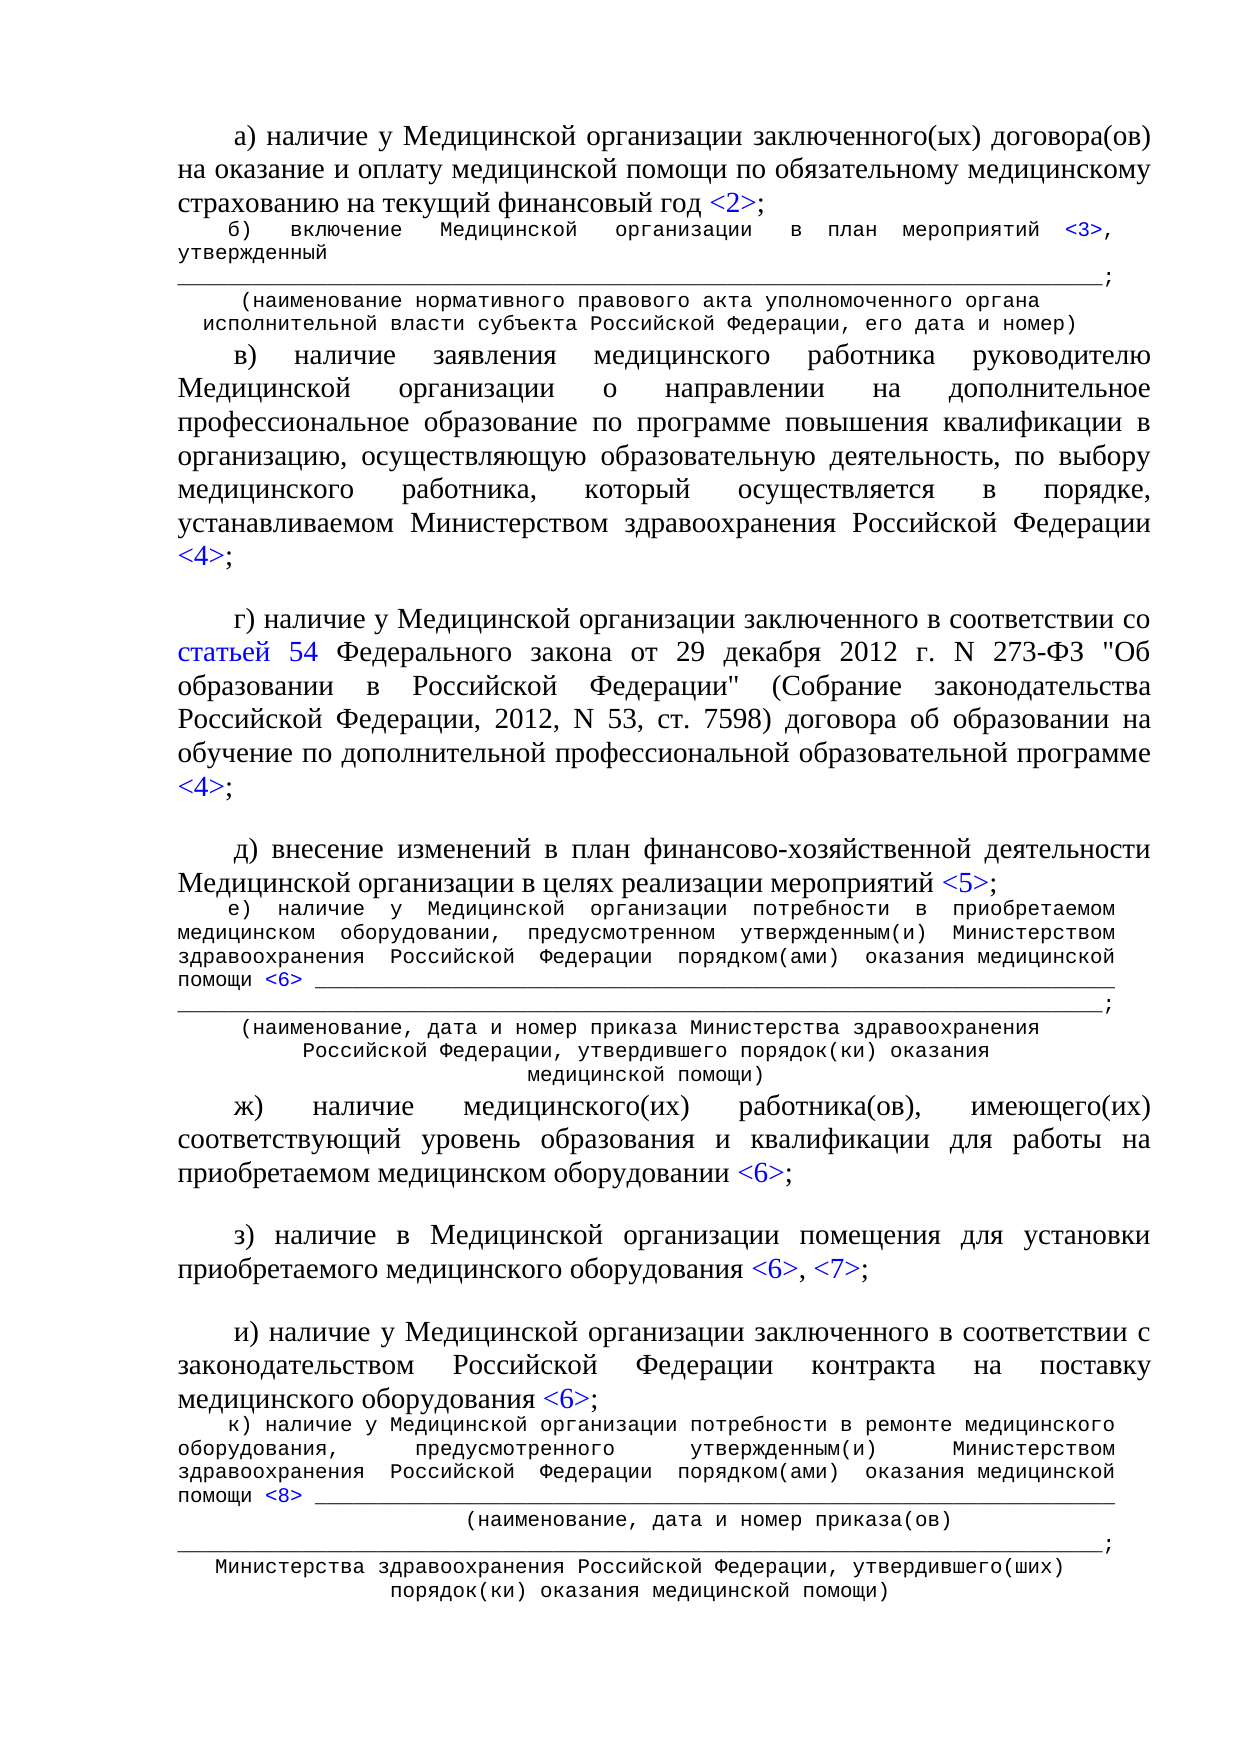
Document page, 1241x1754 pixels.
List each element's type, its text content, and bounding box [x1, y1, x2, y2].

text к) наличие у Медицинской организации потребности в ремонте медицинского [177, 1414, 1152, 1438]
text (наименование, дата и номер приказа Министерства здравоохранения [177, 1017, 1152, 1040]
text Министерства здравоохранения Российской Федерации, утвердившего(ших) [177, 1556, 1152, 1580]
text порядок(ки) оказания медицинской помощи) [177, 1580, 1152, 1603]
text __________________________________________________________________________; [177, 266, 1152, 290]
text (наименование, дата и номер приказа(ов) [177, 1509, 1152, 1532]
text г) наличие у Медицинской организации заключенного в соответствии со статьей 54 Федерального закона от 29 декабря 2012 г. N 273-ФЗ "Об образовании в Российской Федерации" (Собрание законодательства Российской Федерации, 2012, N 53, ст. 7598) договора об образовании на обучение по дополнительной профессиональной образовательной программе <4>; [177, 601, 1152, 802]
text е) наличие у Медицинской организации потребности в приобретаемом [177, 898, 1152, 922]
text __________________________________________________________________________; [177, 993, 1152, 1017]
text б) включение Медицинской организации в план мероприятий <3>, [177, 219, 1152, 242]
text медицинском оборудовании, предусмотренном утвержденным(и) Министерством [177, 922, 1152, 946]
text медицинской помощи) [177, 1064, 1152, 1088]
text а) наличие у Медицинской организации заключенного(ых) договора(ов) на оказание и оплату медицинской помощи по обязательному медицинскому страхованию на текущий финансовый год <2>; [177, 118, 1152, 219]
text здравоохранения Российской Федерации порядком(ами) оказания медицинской [177, 1462, 1152, 1485]
text д) внесение изменений в план финансово-хозяйственной деятельности Медицинской организации в целях реализации мероприятий <5>; [177, 831, 1152, 898]
text оборудования, предусмотренного утвержденным(и) Министерством [177, 1438, 1152, 1462]
text помощи <6> ________________________________________________________________ [177, 969, 1152, 993]
text в) наличие заявления медицинского работника руководителю Медицинской организации о направлении на дополнительное профессиональное образование по программе повышения квалификации в организацию, осуществляющую образовательную деятельность, по выбору медицинского работника, который осуществляется в порядке, устанавливаемом Министерством здравоохранения Российской Федерации <4>; [177, 337, 1152, 572]
text помощи <8> ________________________________________________________________ [177, 1485, 1152, 1509]
text Российской Федерации, утвердившего порядок(ки) оказания [177, 1040, 1152, 1064]
text (наименование нормативного правового акта уполномоченного органа [177, 290, 1152, 313]
text з) наличие в Медицинской организации помещения для установки приобретаемого медицинского оборудования <6>, <7>; [177, 1217, 1152, 1284]
text здравоохранения Российской Федерации порядком(ами) оказания медицинской [177, 946, 1152, 969]
text исполнительной власти субъекта Российской Федерации, его дата и номер) [177, 313, 1152, 337]
text и) наличие у Медицинской организации заключенного в соответствии с законодательством Российской Федерации контракта на поставку медицинского оборудования <6>; [177, 1314, 1152, 1414]
text ж) наличие медицинского(их) работника(ов), имеющего(их) соответствующий уровень образования и квалификации для работы на приобретаемом медицинском оборудовании <6>; [177, 1088, 1152, 1188]
text __________________________________________________________________________; [177, 1532, 1152, 1556]
text утвержденный [177, 242, 1152, 266]
